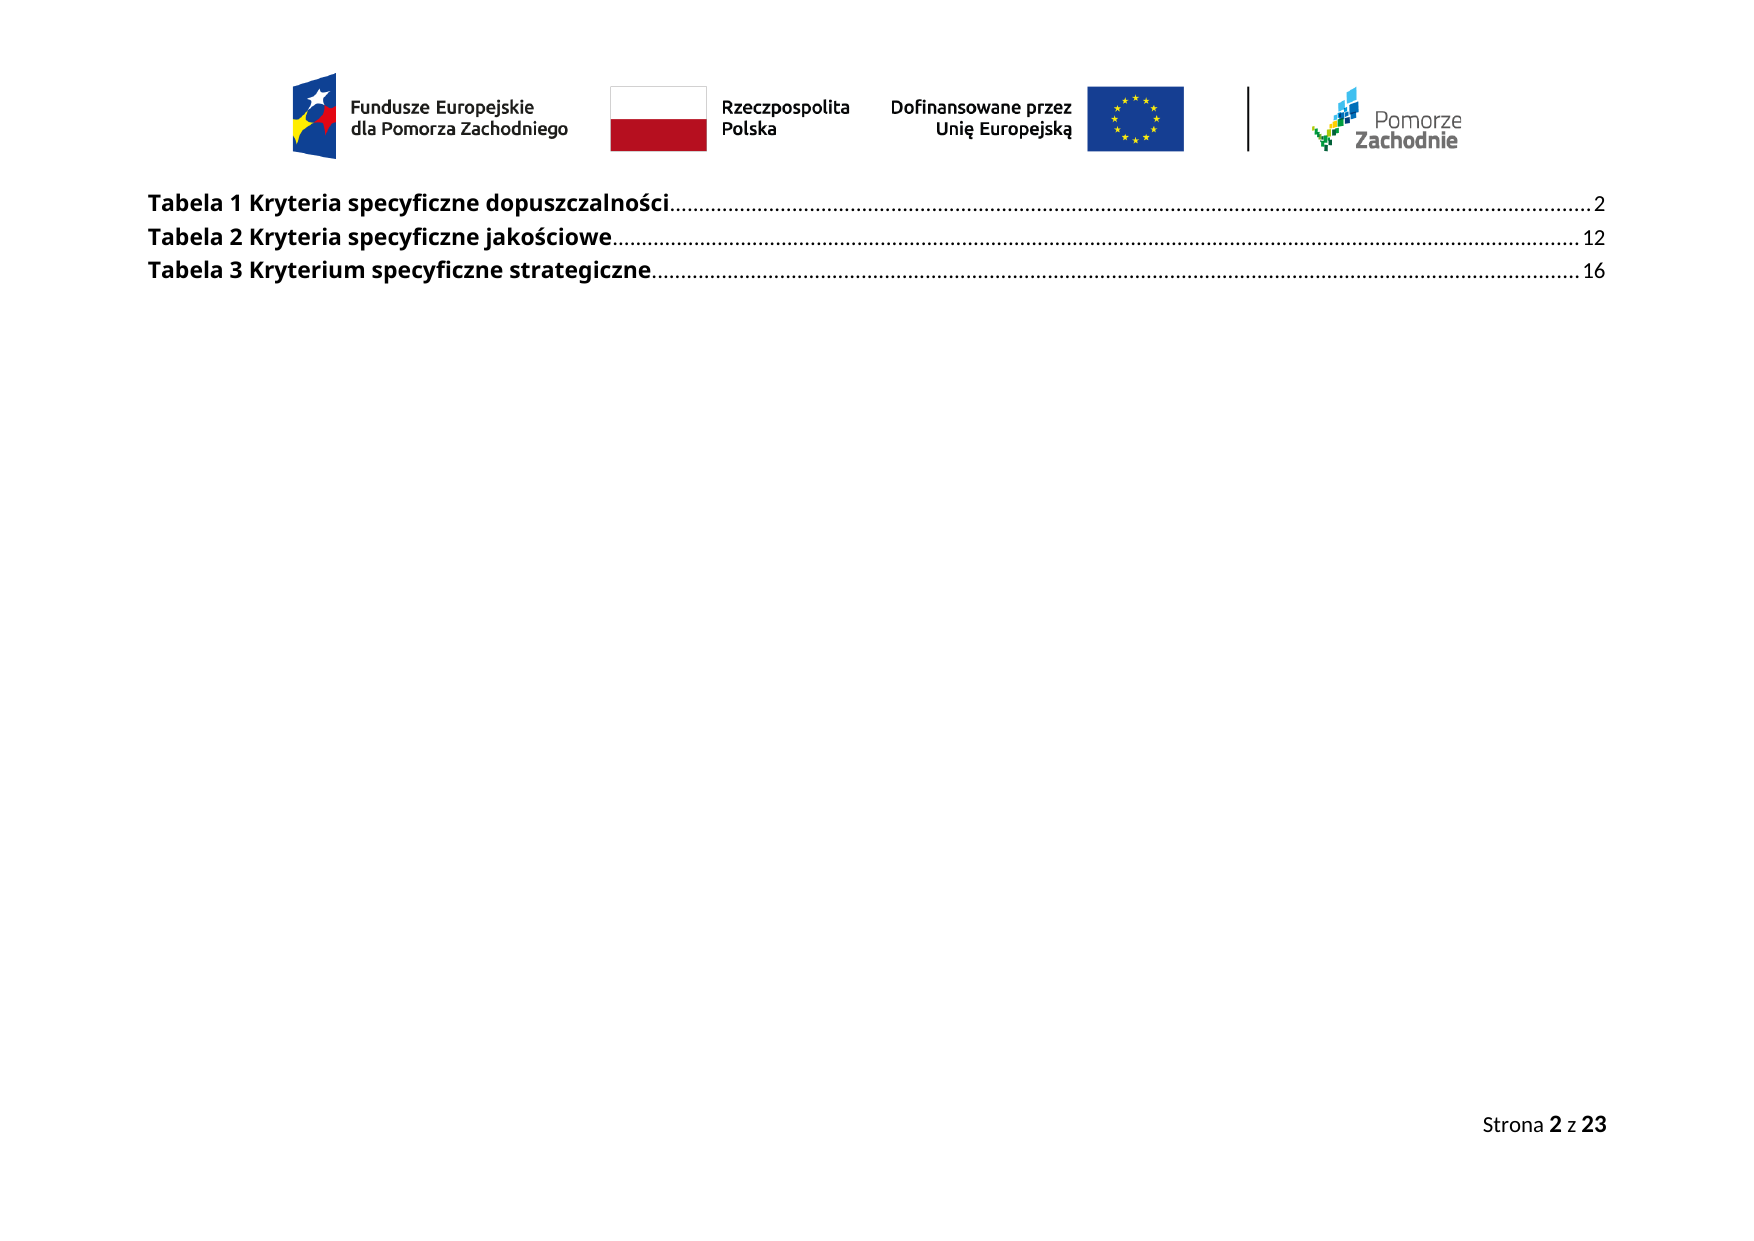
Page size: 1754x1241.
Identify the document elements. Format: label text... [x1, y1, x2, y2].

text Tabela 1 Kryteria specyficzne dopuszczalności 2 [148, 187, 1606, 218]
picture [292, 73, 1462, 159]
text Tabela 2 Kryteria specyficzne jakościowe 12 [148, 221, 1606, 252]
text Tabela 3 Kryterium specyficzne strategiczne 16 [148, 254, 1606, 286]
